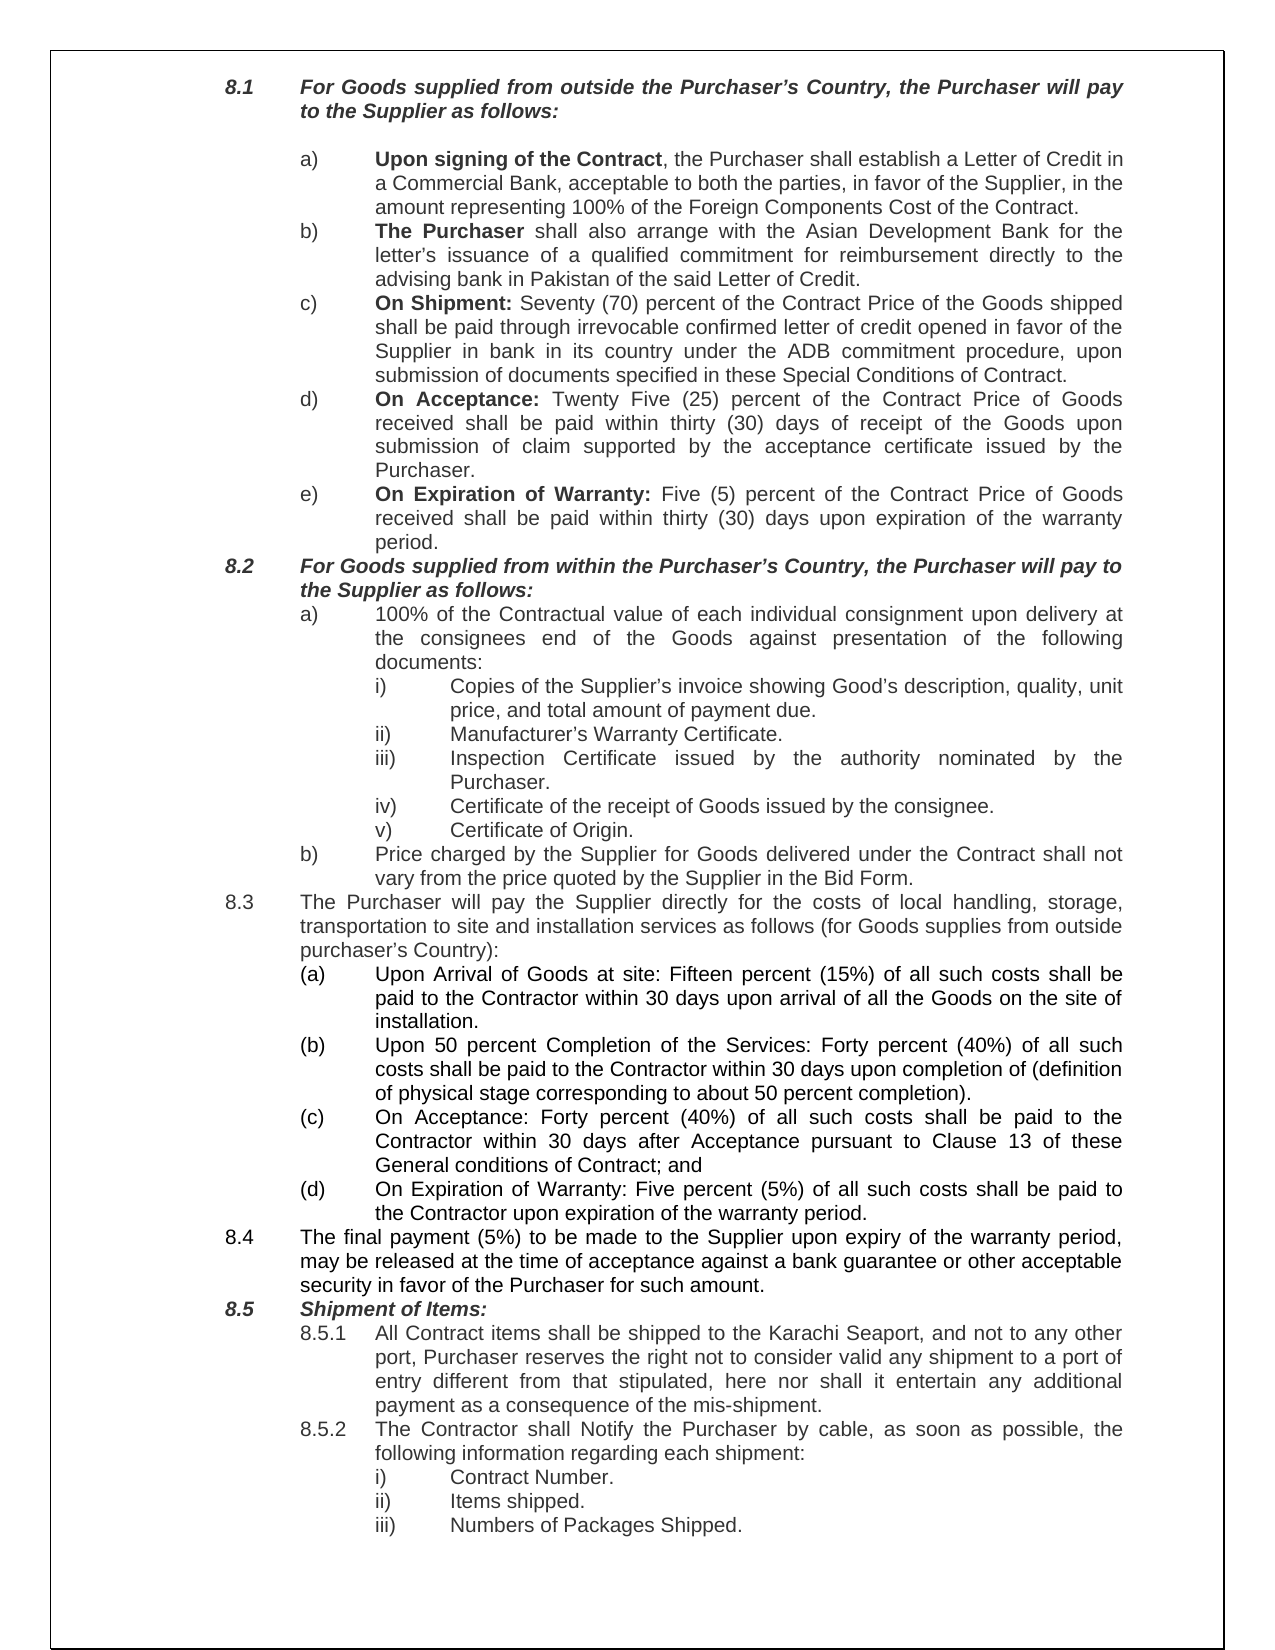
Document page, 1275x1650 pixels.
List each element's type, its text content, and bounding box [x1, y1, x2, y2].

text v) Certificate of Origin. [375, 818, 1124, 842]
text 8.4 The final payment (5%) to be made to the Supplier upon expiry of the warranty period, may be released at the time of acceptance against a bank guarantee or other acceptable security in favor of the Purchaser for such amount. [225, 1225, 1124, 1297]
text 8.1 For Goods supplied from outside the Purchaser’s Country, the Purchaser will pay to the Supplier as follows: [225, 75, 1124, 123]
list Numbers of Packages Shipped. [375, 1512, 1124, 1536]
list Manufacturer’s Warranty Certificate. [375, 722, 1124, 746]
text d) On Acceptance: Twenty Five (25) percent of the Contract Price of Goods received shall be paid within thirty (30) days of receipt of the Goods upon submission of claim supported by the acceptance certificate issued by the Purchaser. [300, 386, 1124, 482]
list Copies of the Supplier’s invoice showing Good’s description, quality, unit price, and total amount of payment due. [375, 674, 1124, 722]
text iv) Certificate of the receipt of Goods issued by the consignee. [375, 794, 1124, 818]
text 8.5.2 The Contractor shall Notify the Purchaser by cable, as soon as possible, the following information regarding each shipment: [300, 1417, 1124, 1464]
text 8.5 Shipment of Items: [150, 1297, 1124, 1321]
list Upon signing of the Contract, the Purchaser shall establish a Letter of Credit in a Commercial Bank, acceptable to both the parties, in favor of the Supplier, in the amount representing 100% of the Foreign Components Cost of the Contract. [300, 147, 1124, 219]
list Upon Arrival of Goods at site: Fifteen percent (15%) of all such costs shall be paid to the Contractor within 30 days upon arrival of all the Goods on the site of installation. [300, 961, 1124, 1033]
text 8.2 For Goods supplied from within the Purchaser’s Country, the Purchaser will pay to the Supplier as follows: [225, 554, 1124, 602]
list On Acceptance: Forty percent (40%) of all such costs shall be paid to the Contractor within 30 days after Acceptance pursuant to Clause 13 of these General conditions of Contract; and [300, 1105, 1124, 1177]
list Upon 50 percent Completion of the Services: Forty percent (40%) of all such costs shall be paid to the Contractor within 30 days upon completion of (definition of physical stage corresponding to about 50 percent completion). [300, 1033, 1124, 1105]
text 8.3 The Purchaser will pay the Supplier directly for the costs of local handling, storage, transportation to site and installation services as follows (for Goods supplies from outside purchaser’s Country): [225, 889, 1124, 961]
list Contract Number. [375, 1464, 1124, 1488]
list 100% of the Contractual value of each individual consignment upon delivery at the consignees end of the Goods against presentation of the following documents: [300, 602, 1124, 674]
list The Purchaser shall also arrange with the Asian Development Bank for the letter’s issuance of a qualified commitment for reimbursement directly to the advising bank in Pakistan of the said Letter of Credit. [300, 219, 1124, 291]
text e) On Expiration of Warranty: Five (5) percent of the Contract Price of Goods received shall be paid within thirty (30) days upon expiration of the warranty period. [300, 482, 1124, 554]
text 8.5.1 All Contract items shall be shipped to the Karachi Seaport, and not to any other port, Purchaser reserves the right not to consider valid any shipment to a port of entry different from that stipulated, here nor shall it entertain any additional payment as a consequence of the mis-shipment. [300, 1321, 1124, 1417]
list Price charged by the Supplier for Goods delivered under the Contract shall not vary from the price quoted by the Supplier in the Bid Form. [300, 842, 1124, 889]
list Items shipped. [375, 1488, 1124, 1512]
text c) On Shipment: Seventy (70) percent of the Contract Price of the Goods shipped shall be paid through irrevocable confirmed letter of credit opened in favor of the Supplier in bank in its country under the ADB commitment procedure, upon submission of documents specified in these Special Conditions of Contract. [300, 291, 1124, 386]
list On Expiration of Warranty: Five percent (5%) of all such costs shall be paid to the Contractor upon expiration of the warranty period. [300, 1177, 1124, 1225]
text iii) Inspection Certificate issued by the authority nominated by the Purchaser. [375, 746, 1124, 794]
